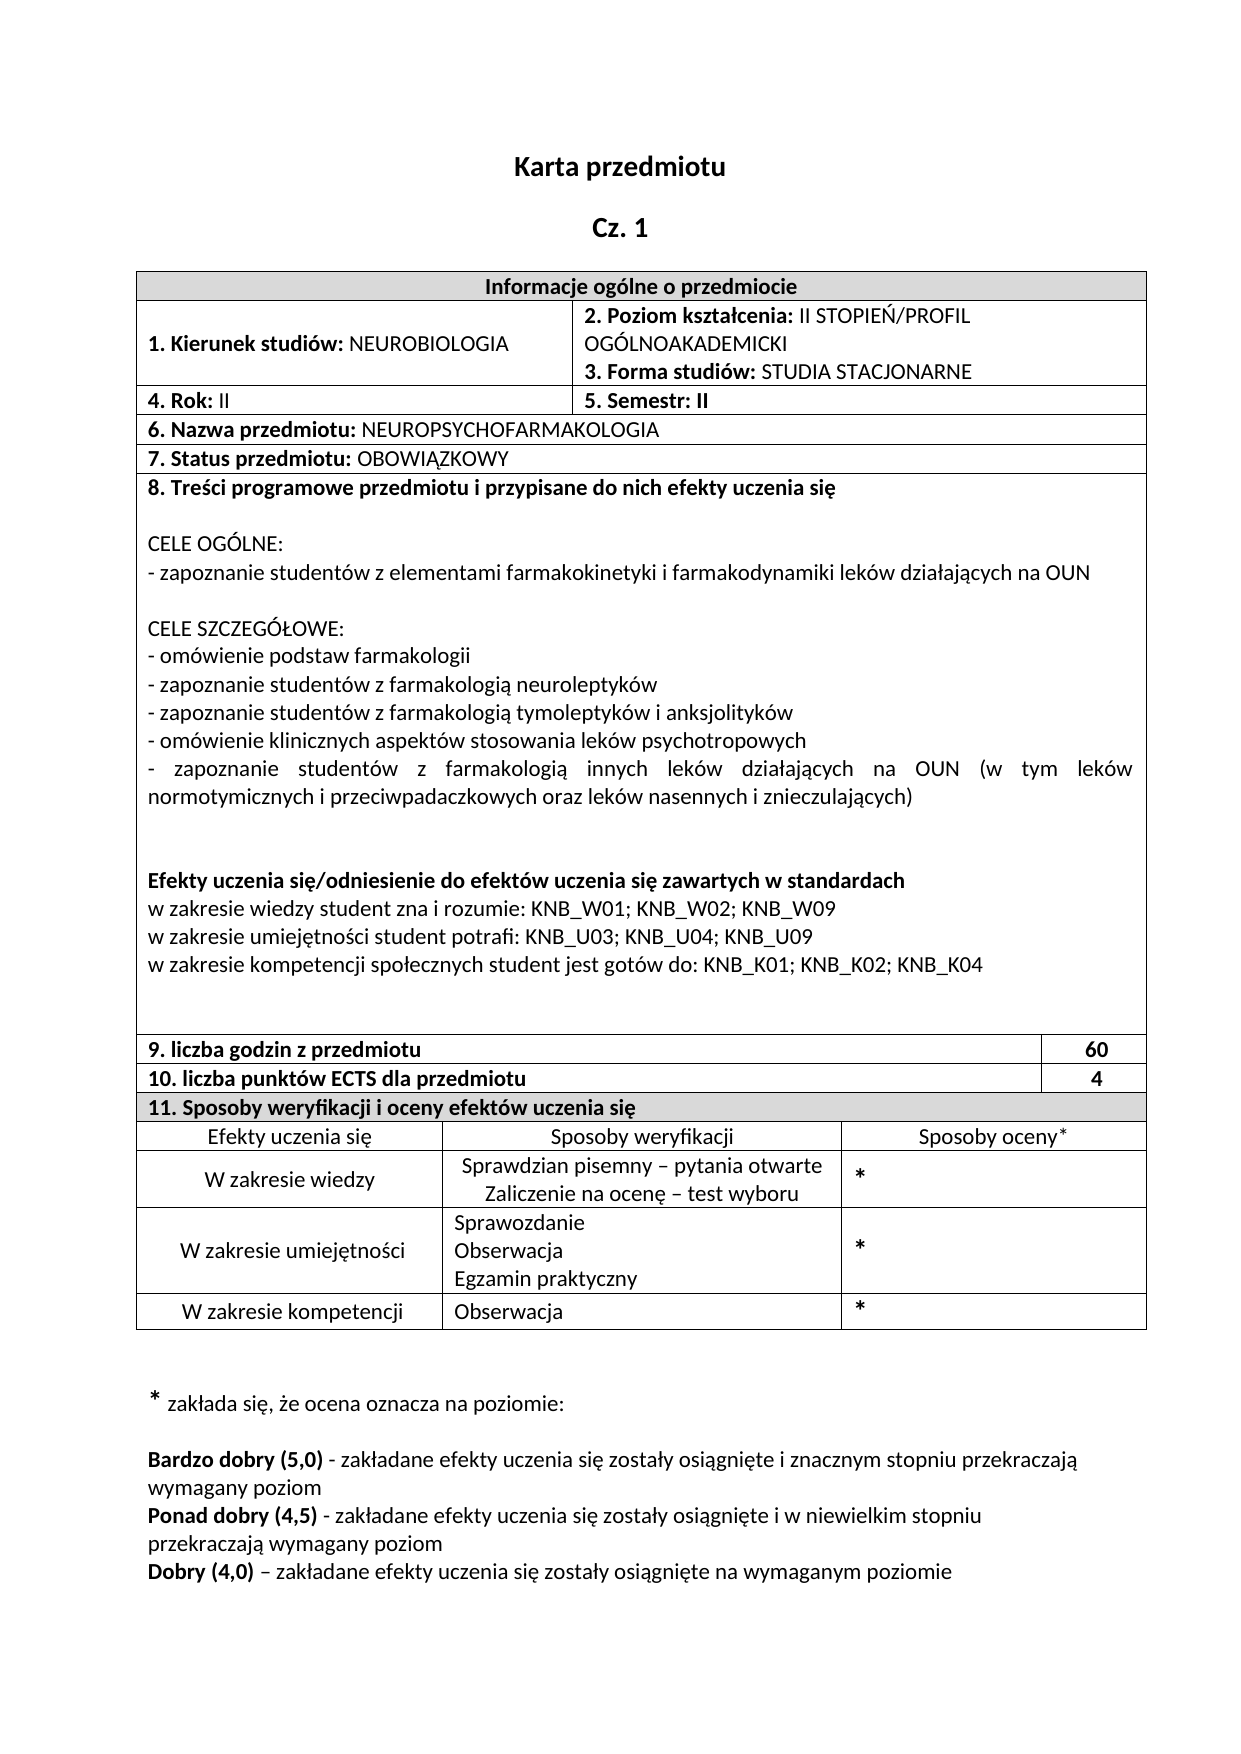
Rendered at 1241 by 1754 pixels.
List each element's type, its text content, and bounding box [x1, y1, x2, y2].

table_cell 5. Semestr: II [573, 386, 1146, 414]
table_cell W zakresie kompetencji [137, 1294, 442, 1329]
table_cell Sprawozdanie Obserwacja Egzamin praktyczny [443, 1208, 841, 1292]
table_cell 1. Kierunek studiów: NEUROBIOLOGIA [137, 301, 572, 385]
table_cell W zakresie wiedzy [137, 1151, 442, 1207]
table_cell * [842, 1208, 1146, 1292]
text Ponad dobry (4,5) - zakładane efekty uczenia się zostały osiągnięte i w niewielkim stopniu przekraczają wymagany poziom [148, 1501, 1093, 1557]
table_cell 60 [1042, 1035, 1146, 1063]
text Bardzo dobry (5,0) - zakładane efekty uczenia się zostały osiągnięte i znacznym stopniu przekraczają wymagany poziom [148, 1445, 1093, 1501]
table_cell * [842, 1294, 1146, 1329]
table_cell Sposoby oceny* [842, 1122, 1146, 1150]
table_cell 11. Sposoby weryfikacji i oceny efektów uczenia się [137, 1093, 1146, 1121]
text * zakłada się, że ocena oznacza na poziomie: [148, 1383, 1093, 1419]
table_cell 4 [1042, 1064, 1146, 1092]
table_cell 8. Treści programowe przedmiotu i przypisane do nich efekty uczenia się [137, 474, 1146, 502]
table_cell 6. Nazwa przedmiotu: NEUROPSYCHOFARMAKOLOGIA [137, 415, 1146, 443]
text Dobry (4,0) – zakładane efekty uczenia się zostały osiągnięte na wymaganym poziomie [148, 1557, 1093, 1585]
table_cell Obserwacja [443, 1294, 841, 1329]
table_cell W zakresie umiejętności [137, 1208, 442, 1292]
text Karta przedmiotu [148, 148, 1093, 183]
table_cell Sposoby weryfikacji [443, 1122, 841, 1150]
table_cell 4. Rok: II [137, 386, 572, 414]
table_cell CELE OGÓLNE: - zapoznanie studentów z elementami farmakokinetyki i farmakodynamiki leków działających na OUN CELE SZCZEGÓŁOWE: - omówienie podstaw farmakologii - zapoznanie studentów z farmakologią neuroleptyków - zapoznanie studentów z farmakologią tymoleptyków i anksjolityków - omówienie klinicznych aspektów stosowania leków psychotropowych - zapoznanie studentów z farmakologią innych leków działających na OUN (w tym leków normotymicznych i przeciwpadaczkowych oraz leków nasennych i znieczulających) Efekty uczenia się/odniesienie do efektów uczenia się zawartych w standardach w zakresie wiedzy student zna i rozumie: KNB_W01; KNB_W02; KNB_W09 w zakresie umiejętności student potrafi: KNB_U03; KNB_U04; KNB_U09 w zakresie kompetencji społecznych student jest gotów do: KNB_K01; KNB_K02; KNB_K04 [137, 502, 1146, 1034]
table_cell 9. liczba godzin z przedmiotu [137, 1035, 1041, 1063]
table_cell Sprawdzian pisemny – pytania otwarte Zaliczenie na ocenę – test wyboru [443, 1151, 841, 1207]
table_cell 10. liczba punktów ECTS dla przedmiotu [137, 1064, 1041, 1092]
table_cell 2. Poziom kształcenia: II STOPIEŃ/PROFIL OGÓLNOAKADEMICKI 3. Forma studiów: STUDIA STACJONARNE [573, 301, 1146, 385]
text Cz. 1 [148, 209, 1093, 245]
table_cell 7. Status przedmiotu: OBOWIĄZKOWY [137, 445, 1146, 472]
table_cell * [842, 1151, 1146, 1207]
table_cell Efekty uczenia się [137, 1122, 442, 1150]
table_header Informacje ogólne o przedmiocie [137, 272, 1146, 300]
